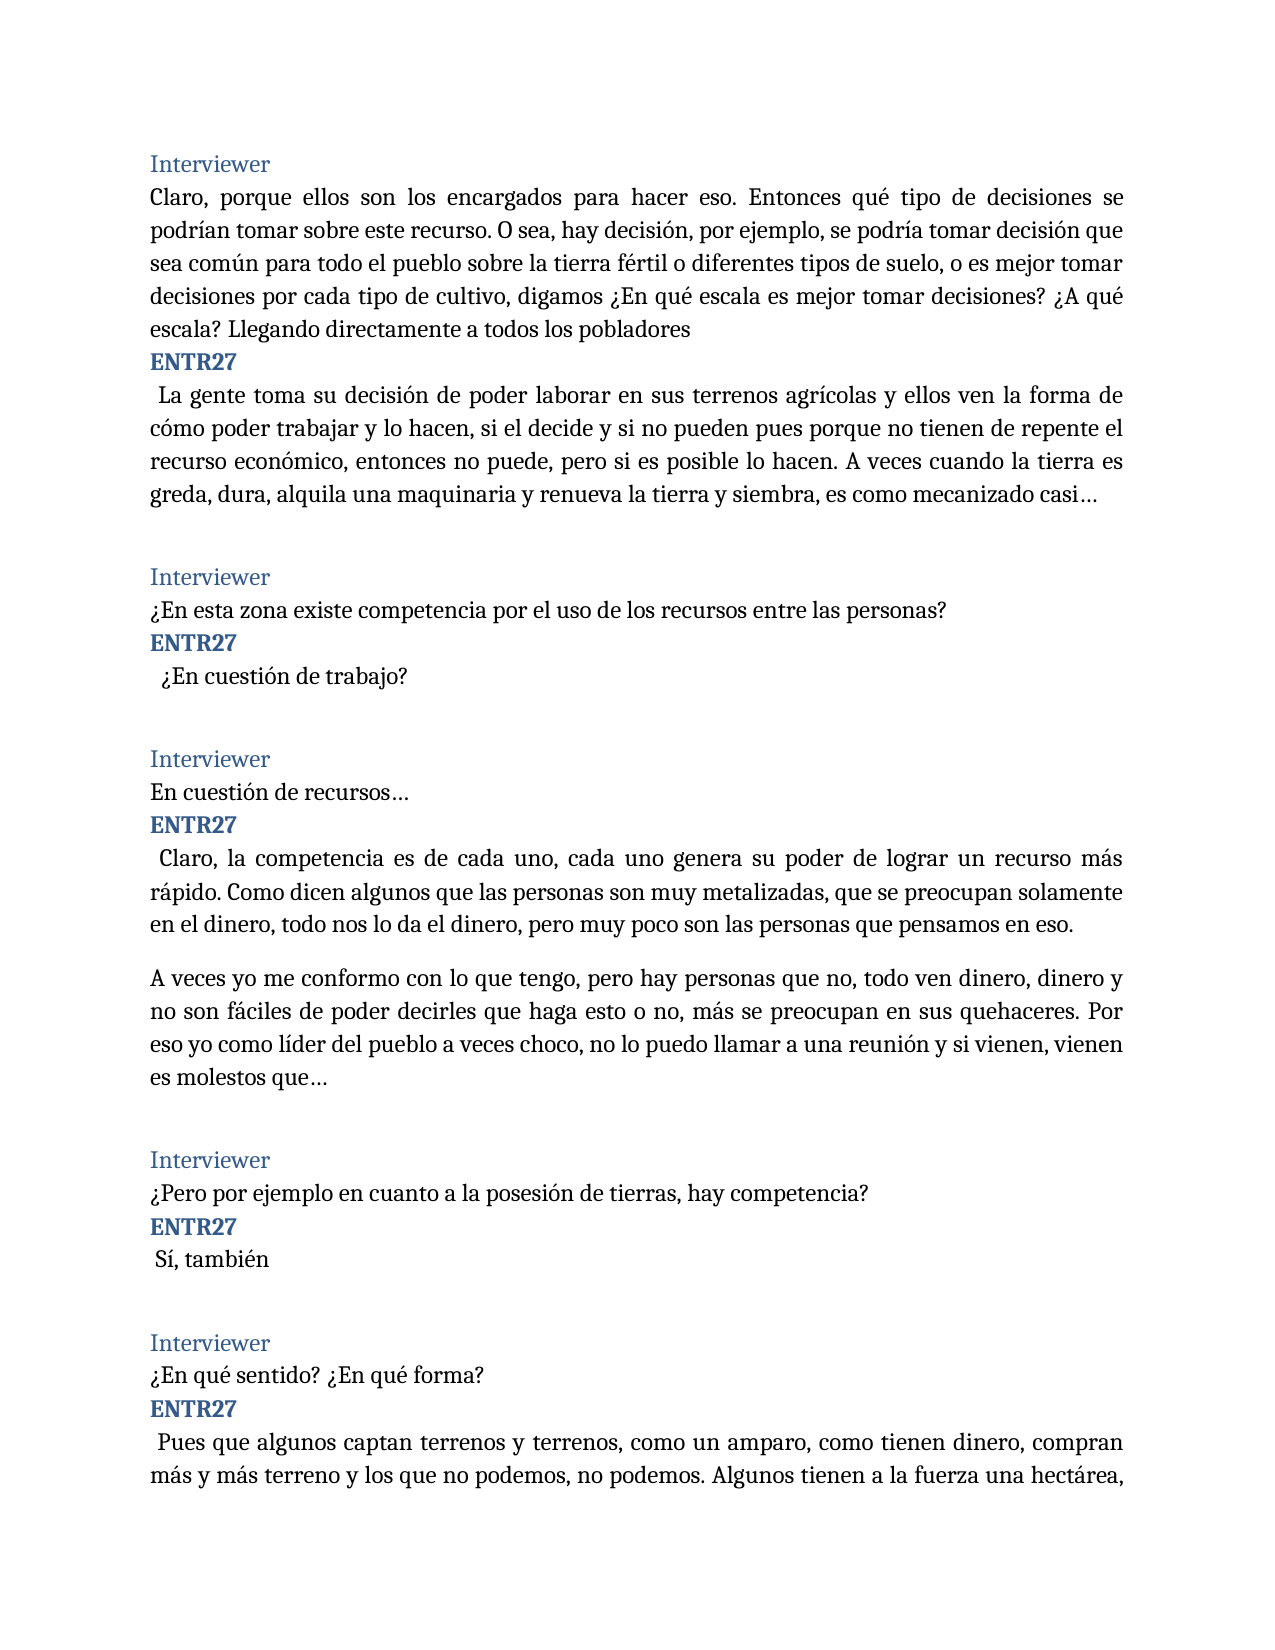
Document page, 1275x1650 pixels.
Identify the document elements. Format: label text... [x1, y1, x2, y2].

subtitle Interviewer Claro, porque ellos son los encargados para hacer eso. Entonces qué tipo de decisiones se podrían tomar sobre este recurso. O sea, hay decisión, por ejemplo, se podría tomar decisión que sea común para todo el pueblo sobre la tierra fértil o diferentes tipos de suelo, o es mejor tomar decisiones por cada tipo de cultivo, digamos ¿En qué escala es mejor tomar decisiones? ¿A qué escala? Llegando directamente a todos los pobladores [150, 150, 1125, 344]
subtitle Interviewer ¿En esta zona existe competencia por el uso de los recursos entre las personas? [150, 563, 1125, 625]
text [150, 1394, 1125, 1489]
subtitle Interviewer ¿En qué sentido? ¿En qué forma? [150, 1328, 1125, 1390]
text A veces yo me conformo con lo que tengo, pero hay personas que no, todo ven dinero, dinero y no son fáciles de poder decirles que haga esto o no, más se preocupan en sus quehaceres. Por eso yo como líder del pueblo a veces choco, no lo puedo llamar a una reunión y si vienen, vienen es molestos que… [150, 964, 1125, 1092]
text ENTR27 ¿En cuestión de trabajo? [150, 629, 1125, 691]
text ENTR27 Sí, también [150, 1212, 1125, 1274]
text ENTR27 La gente toma su decisión de poder laborar en sus terrenos agrícolas y ellos ven la forma de cómo poder trabajar y lo hacen, si el decide y si no pueden pues porque no tienen de repente el recurso económico, entonces no puede, pero si es posible lo hacen. A veces cuando la tierra es greda, dura, alquila una maquinaria y renueva la tierra y siembra, es como mecanizado casi… [150, 348, 1125, 509]
subtitle Interviewer En cuestión de recursos… [150, 745, 1125, 807]
text ENTR27 Claro, la competencia es de cada uno, cada uno genera su poder de lograr un recurso más rápido. Como dicen algunos que las personas son muy metalizadas, que se preocupan solamente en el dinero, todo nos lo da el dinero, pero muy poco son las personas que pensamos en eso. [150, 811, 1125, 939]
subtitle Interviewer ¿Pero por ejemplo en cuanto a la posesión de tierras, hay competencia? [150, 1146, 1125, 1208]
